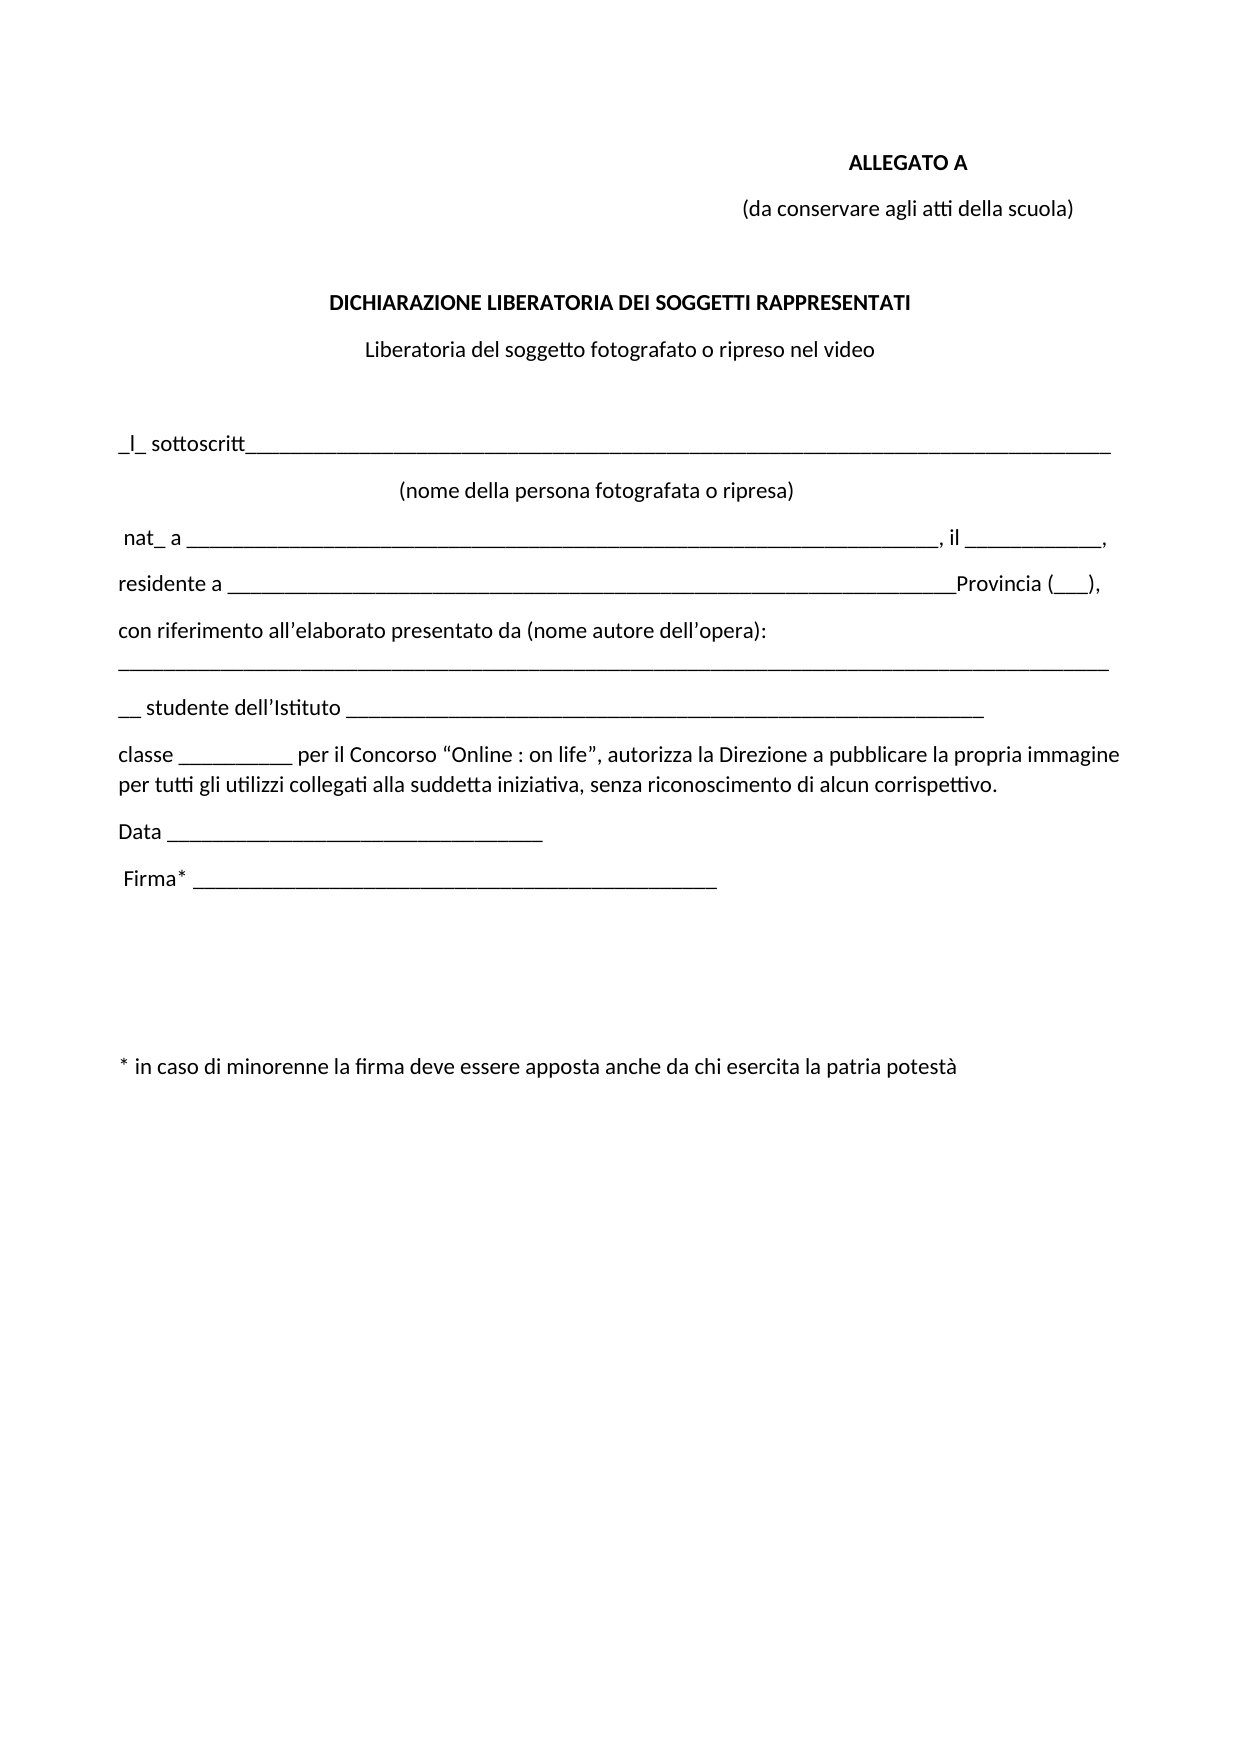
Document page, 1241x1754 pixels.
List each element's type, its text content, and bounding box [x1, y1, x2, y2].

text (nome della persona fotografata o ripresa) [399, 476, 1122, 504]
text Data _________________________________ [118, 817, 1122, 845]
text DICHIARAZIONE LIBERATORIA DEI SOGGETTI RAPPRESENTATI [118, 288, 1122, 316]
text nat_ a __________________________________________________________________, il ____________, [118, 523, 1122, 551]
text __ studente dell’Istituto ________________________________________________________ [118, 693, 1122, 721]
text residente a ________________________________________________________________Provincia (___), [118, 569, 1122, 597]
text Firma* ______________________________________________ [118, 864, 1122, 892]
text _l_ sottoscritt____________________________________________________________________________ [118, 429, 1122, 457]
text * in caso di minorenne la firma deve essere apposta anche da chi esercita la patria potestà [118, 1052, 1122, 1080]
text Liberatoria del soggetto fotografato o ripreso nel video [118, 335, 1122, 363]
text ALLEGATO A [694, 148, 1122, 176]
text classe __________ per il Concorso “Online : on life”, autorizza la Direzione a pubblicare la propria immagine per tutti gli utilizzi collegati alla suddetta iniziativa, senza riconoscimento di alcun corrispettivo. [118, 740, 1122, 798]
text (da conservare agli atti della scuola) [694, 194, 1122, 222]
text con riferimento all’elaborato presentato da (nome autore dell’opera): _______________________________________________________________________________________ [118, 616, 1122, 674]
